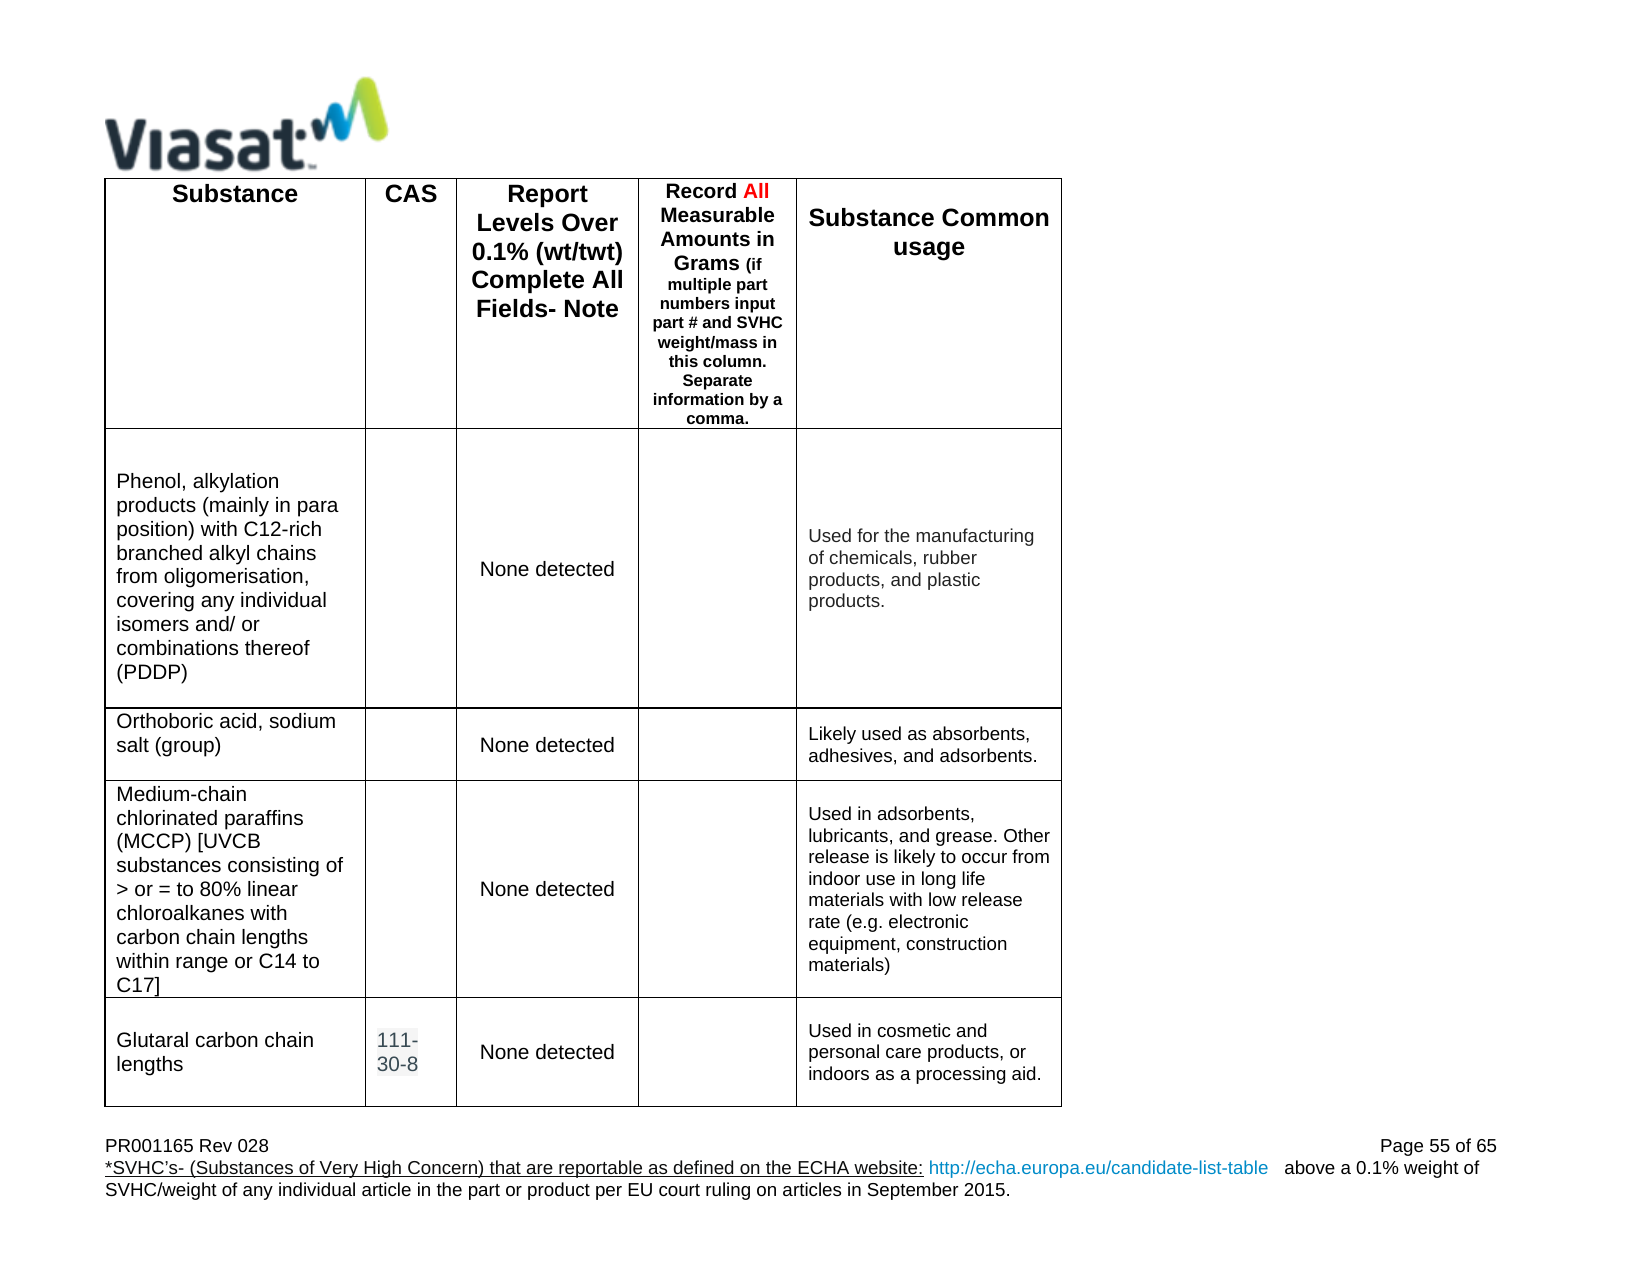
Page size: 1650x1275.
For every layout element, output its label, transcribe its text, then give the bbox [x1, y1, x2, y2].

table_cell Used in cosmetic and personal care products, or indoors as a processing aid. [797, 998, 1061, 1106]
table_cell [457, 998, 638, 1106]
table_header Record All Measurable Amounts in Grams (if multiple part numbers input part # and SVHC weight/mass in this column. Separate information by a comma. [639, 179, 796, 428]
table_cell Used in adsorbents, lubricants, and grease. Other release is likely to occur from indoor use in long life materials with low release rate (e.g. electronic equipment, construction materials) [797, 781, 1061, 997]
table_cell 111-30-8 [366, 998, 456, 1106]
table_cell [639, 709, 796, 780]
table_cell [366, 709, 456, 780]
table_cell [639, 998, 796, 1106]
table_cell Used for the manufacturing of chemicals, rubber products, and plastic products. [797, 429, 1061, 707]
table_header CAS [366, 179, 456, 428]
picture [105, 75, 438, 178]
table_cell [457, 429, 638, 707]
table_cell [639, 781, 796, 997]
table_cell Phenol, alkylation products (mainly in para position) with C12-rich branched alkyl chains from oligomerisation, covering any individual isomers and/ or combinations thereof (PDDP) [106, 429, 365, 707]
table_cell [457, 781, 638, 997]
table_cell Medium-chain chlorinated paraffins (MCCP) [UVCB substances consisting of > or = to 80% linear chloroalkanes with carbon chain lengths within range or C14 to C17] [106, 781, 365, 997]
table_cell Likely used as absorbents, adhesives, and adsorbents. [797, 709, 1061, 780]
table_header Substance [106, 179, 365, 428]
table_cell [457, 709, 638, 780]
table_cell [639, 429, 796, 707]
table_header Report Levels Over 0.1% (wt/twt) Complete All Fields- Note [457, 179, 638, 428]
table_cell [366, 781, 456, 997]
table_cell [366, 429, 456, 707]
table_cell Orthoboric acid, sodium salt (group) [106, 709, 365, 780]
table_header Substance Common usage [797, 179, 1061, 428]
table_cell Glutaral carbon chain lengths [106, 998, 365, 1106]
